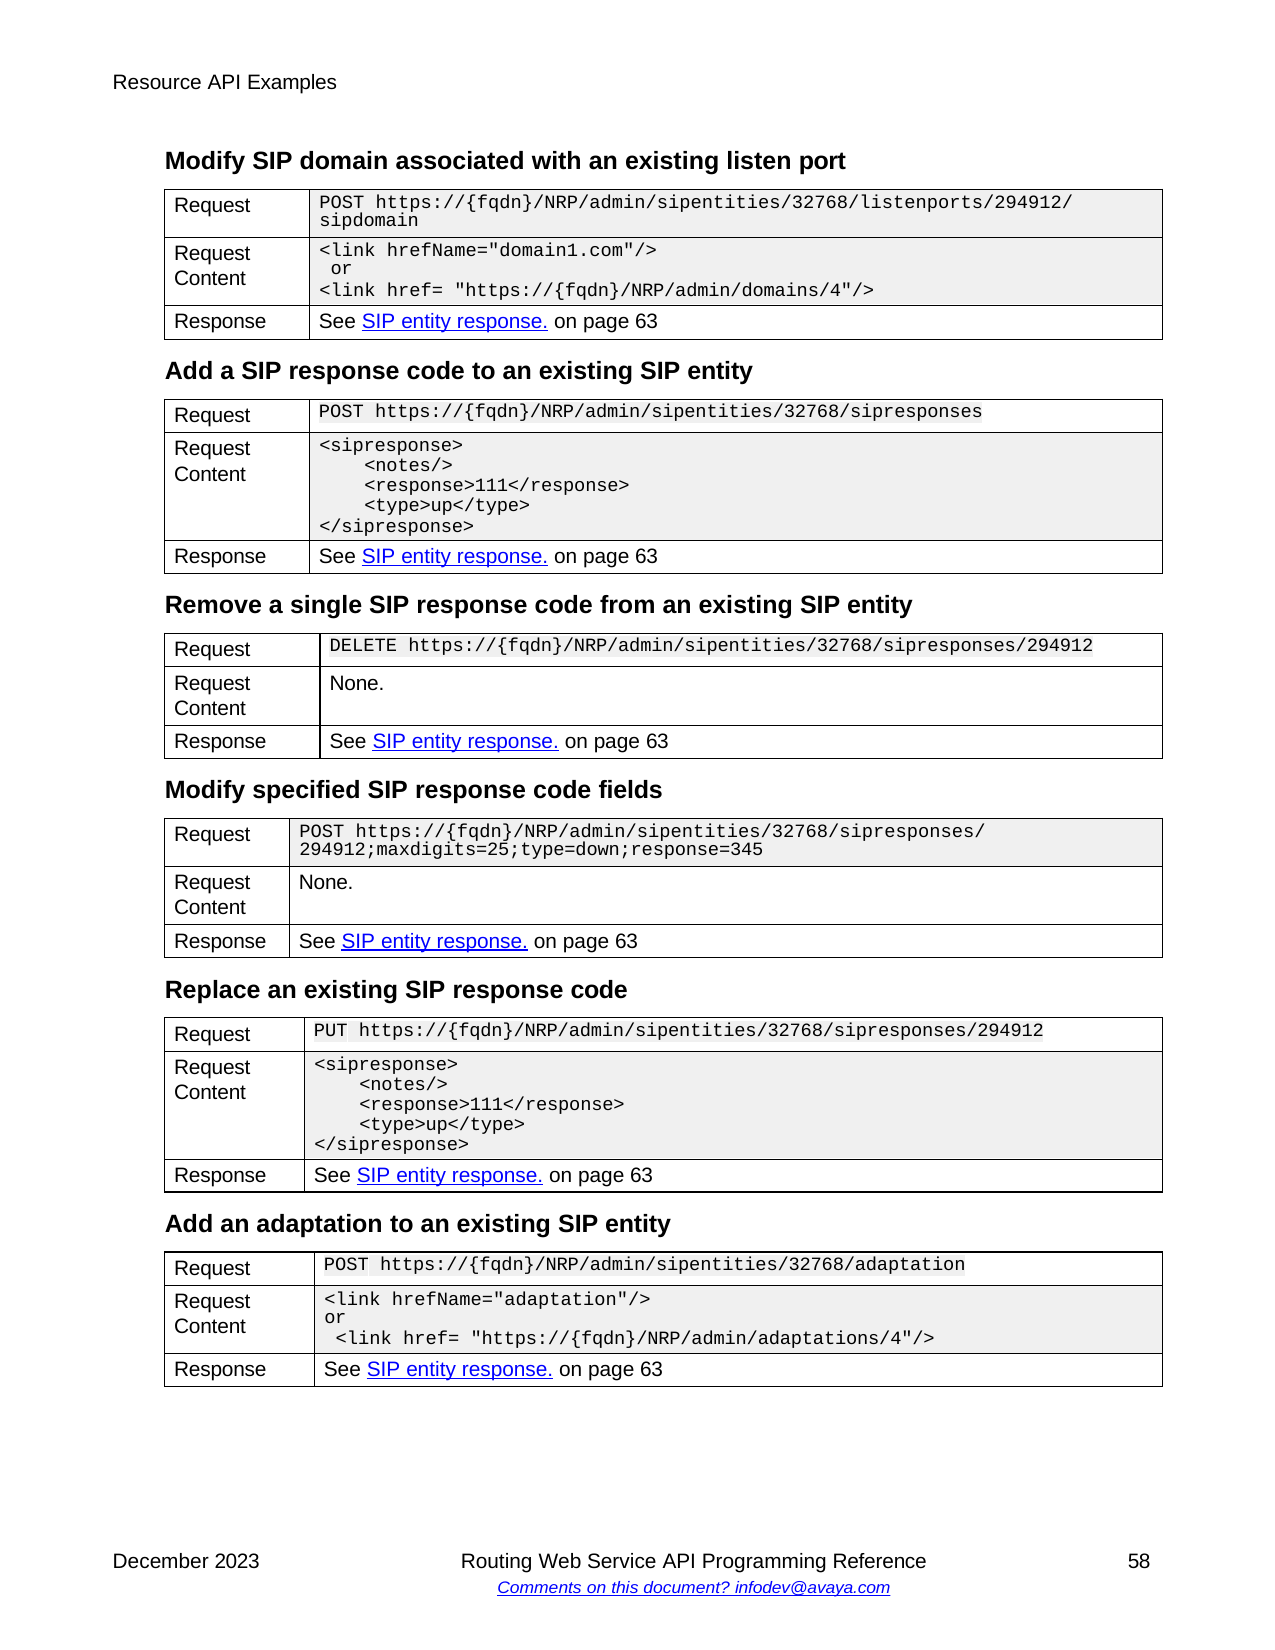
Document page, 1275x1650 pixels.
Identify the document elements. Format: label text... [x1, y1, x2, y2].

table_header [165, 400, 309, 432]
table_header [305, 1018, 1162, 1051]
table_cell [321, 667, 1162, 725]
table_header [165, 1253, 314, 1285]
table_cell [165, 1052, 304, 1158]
text Resource API Examples [112, 70, 1254, 94]
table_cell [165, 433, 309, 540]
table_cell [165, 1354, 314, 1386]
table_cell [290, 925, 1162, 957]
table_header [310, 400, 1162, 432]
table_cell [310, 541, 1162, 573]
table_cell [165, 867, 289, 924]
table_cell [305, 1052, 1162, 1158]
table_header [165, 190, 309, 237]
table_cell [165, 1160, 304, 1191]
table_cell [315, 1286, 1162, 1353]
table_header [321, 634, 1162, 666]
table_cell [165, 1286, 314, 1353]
text Replace an existing SIP response code [164, 975, 1254, 1004]
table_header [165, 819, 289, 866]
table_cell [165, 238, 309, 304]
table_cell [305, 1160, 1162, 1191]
text Modify specified SIP response code fields [164, 776, 1254, 804]
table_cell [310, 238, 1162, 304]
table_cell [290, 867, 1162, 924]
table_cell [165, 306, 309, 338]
text Add a SIP response code to an existing SIP entity [164, 356, 1254, 385]
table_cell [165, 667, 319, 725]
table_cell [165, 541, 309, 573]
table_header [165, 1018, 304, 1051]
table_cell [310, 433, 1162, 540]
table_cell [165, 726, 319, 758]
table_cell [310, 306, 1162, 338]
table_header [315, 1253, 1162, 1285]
text Add an adaptation to an existing SIP entity [164, 1209, 1254, 1238]
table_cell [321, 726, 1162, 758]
text Remove a single SIP response code from an existing SIP entity [164, 590, 1254, 619]
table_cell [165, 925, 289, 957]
text Modify SIP domain associated with an existing listen port [164, 146, 1254, 175]
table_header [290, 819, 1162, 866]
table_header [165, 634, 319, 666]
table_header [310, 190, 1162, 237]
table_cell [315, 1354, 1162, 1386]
